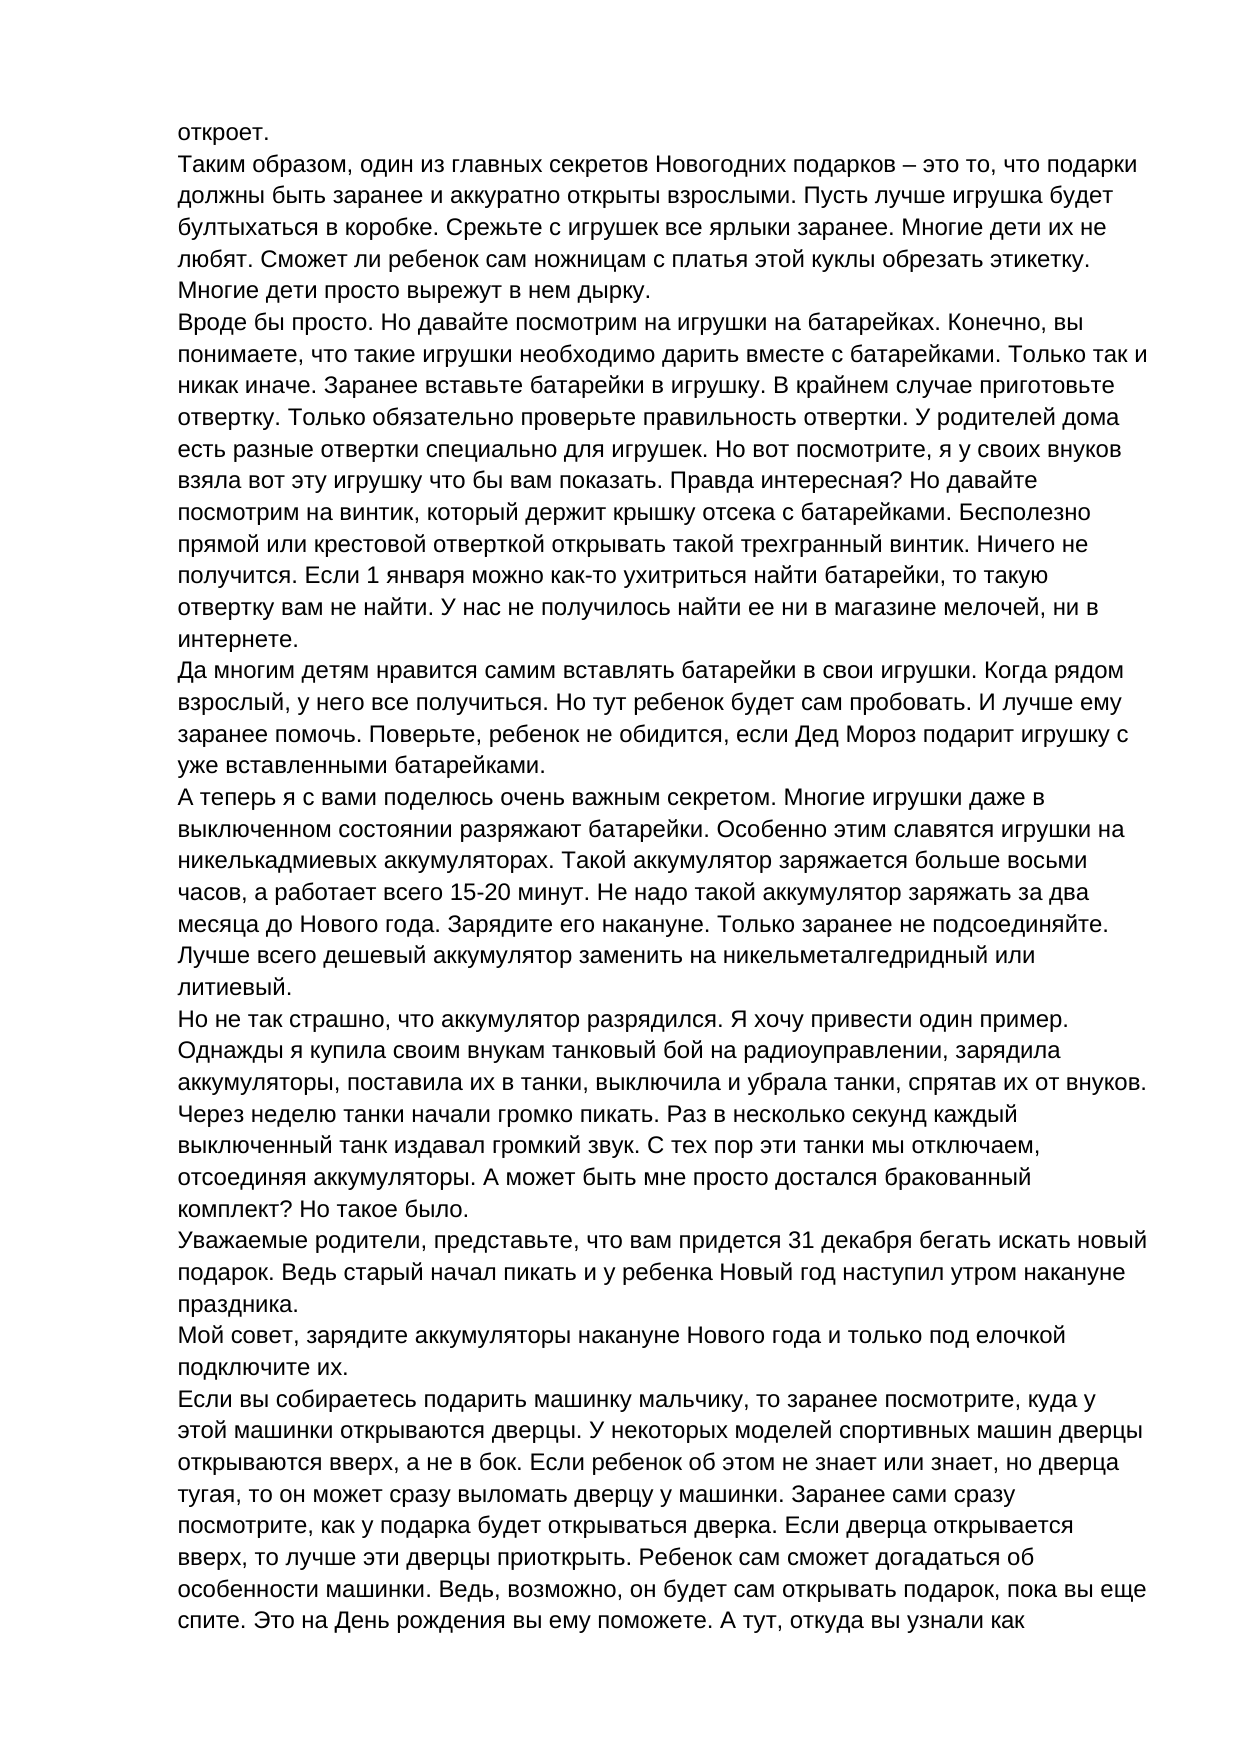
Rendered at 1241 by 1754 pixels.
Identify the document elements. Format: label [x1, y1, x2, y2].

text [177, 118, 1152, 1634]
